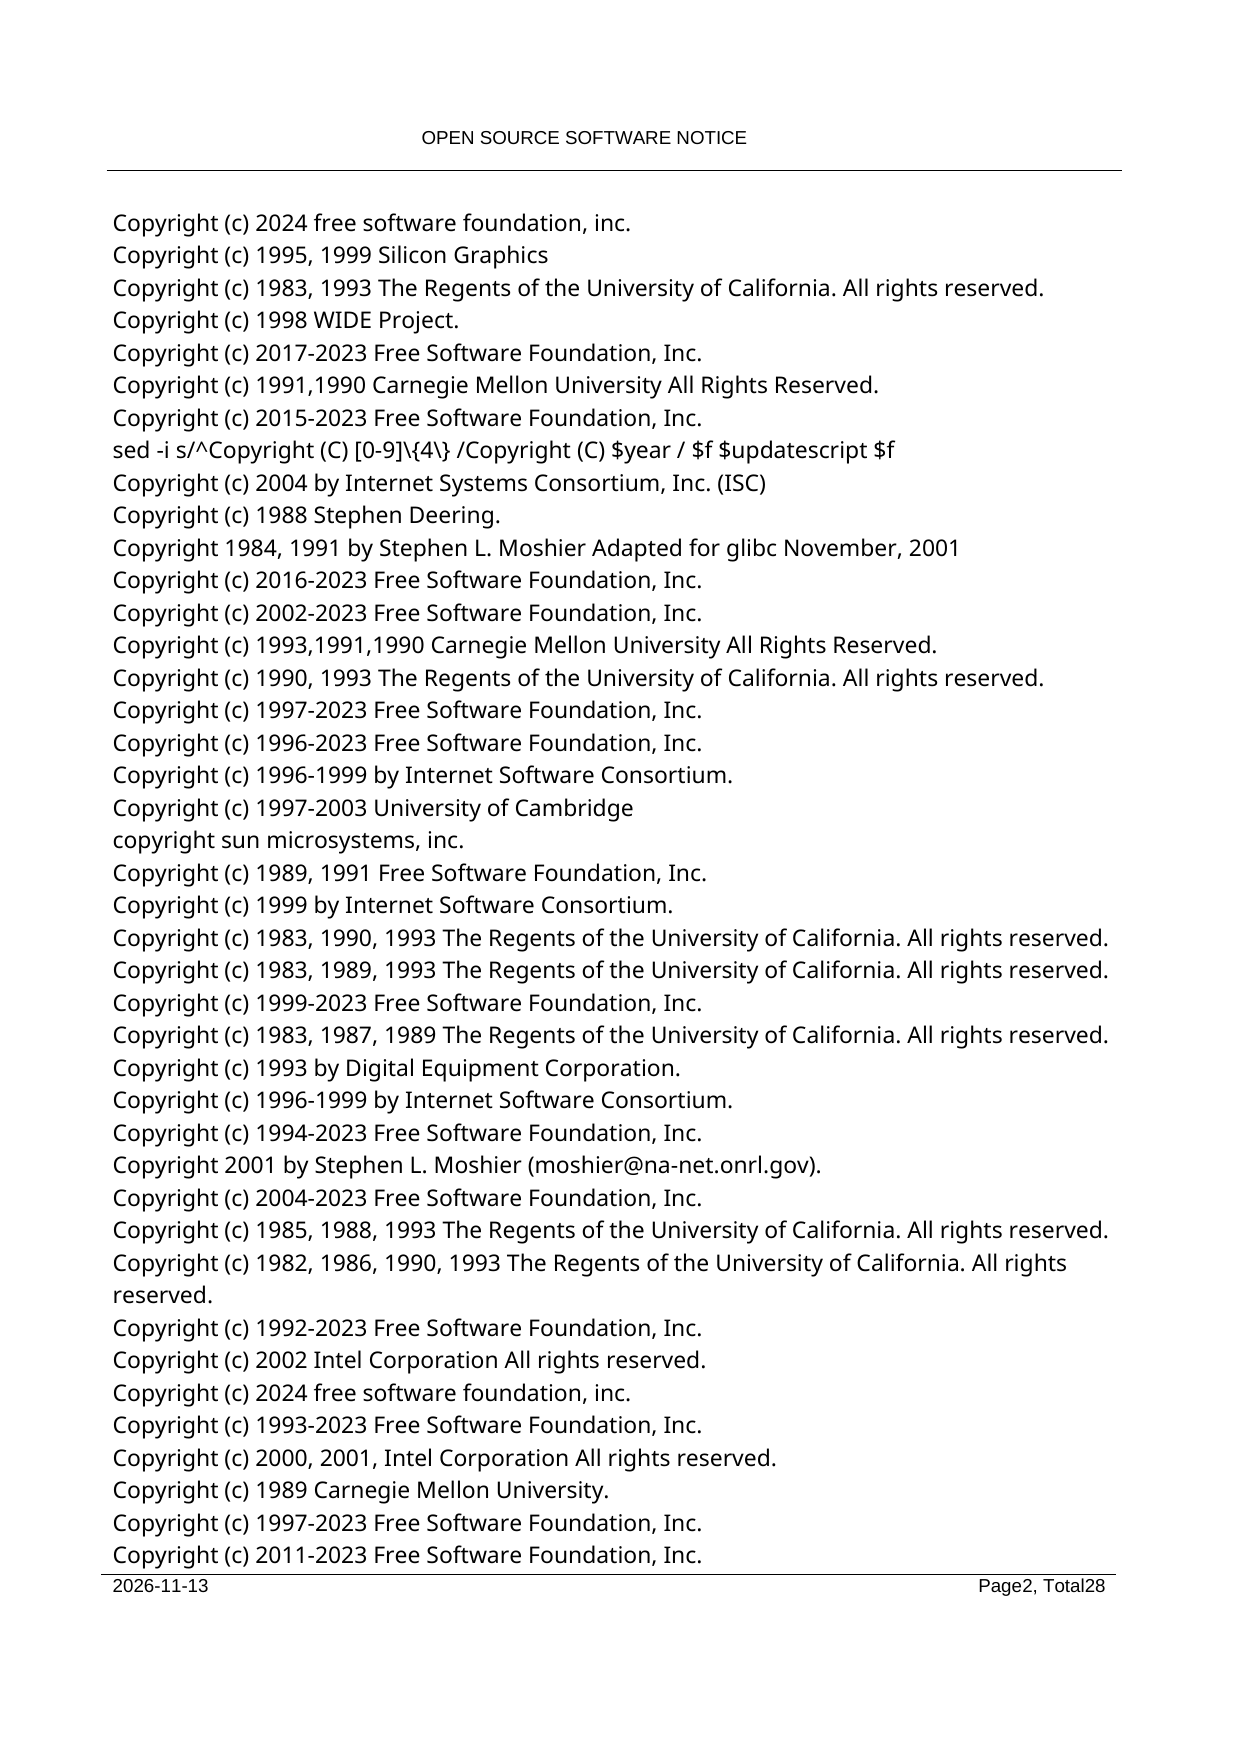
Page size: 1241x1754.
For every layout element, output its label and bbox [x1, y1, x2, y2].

text [112, 206, 1128, 1571]
